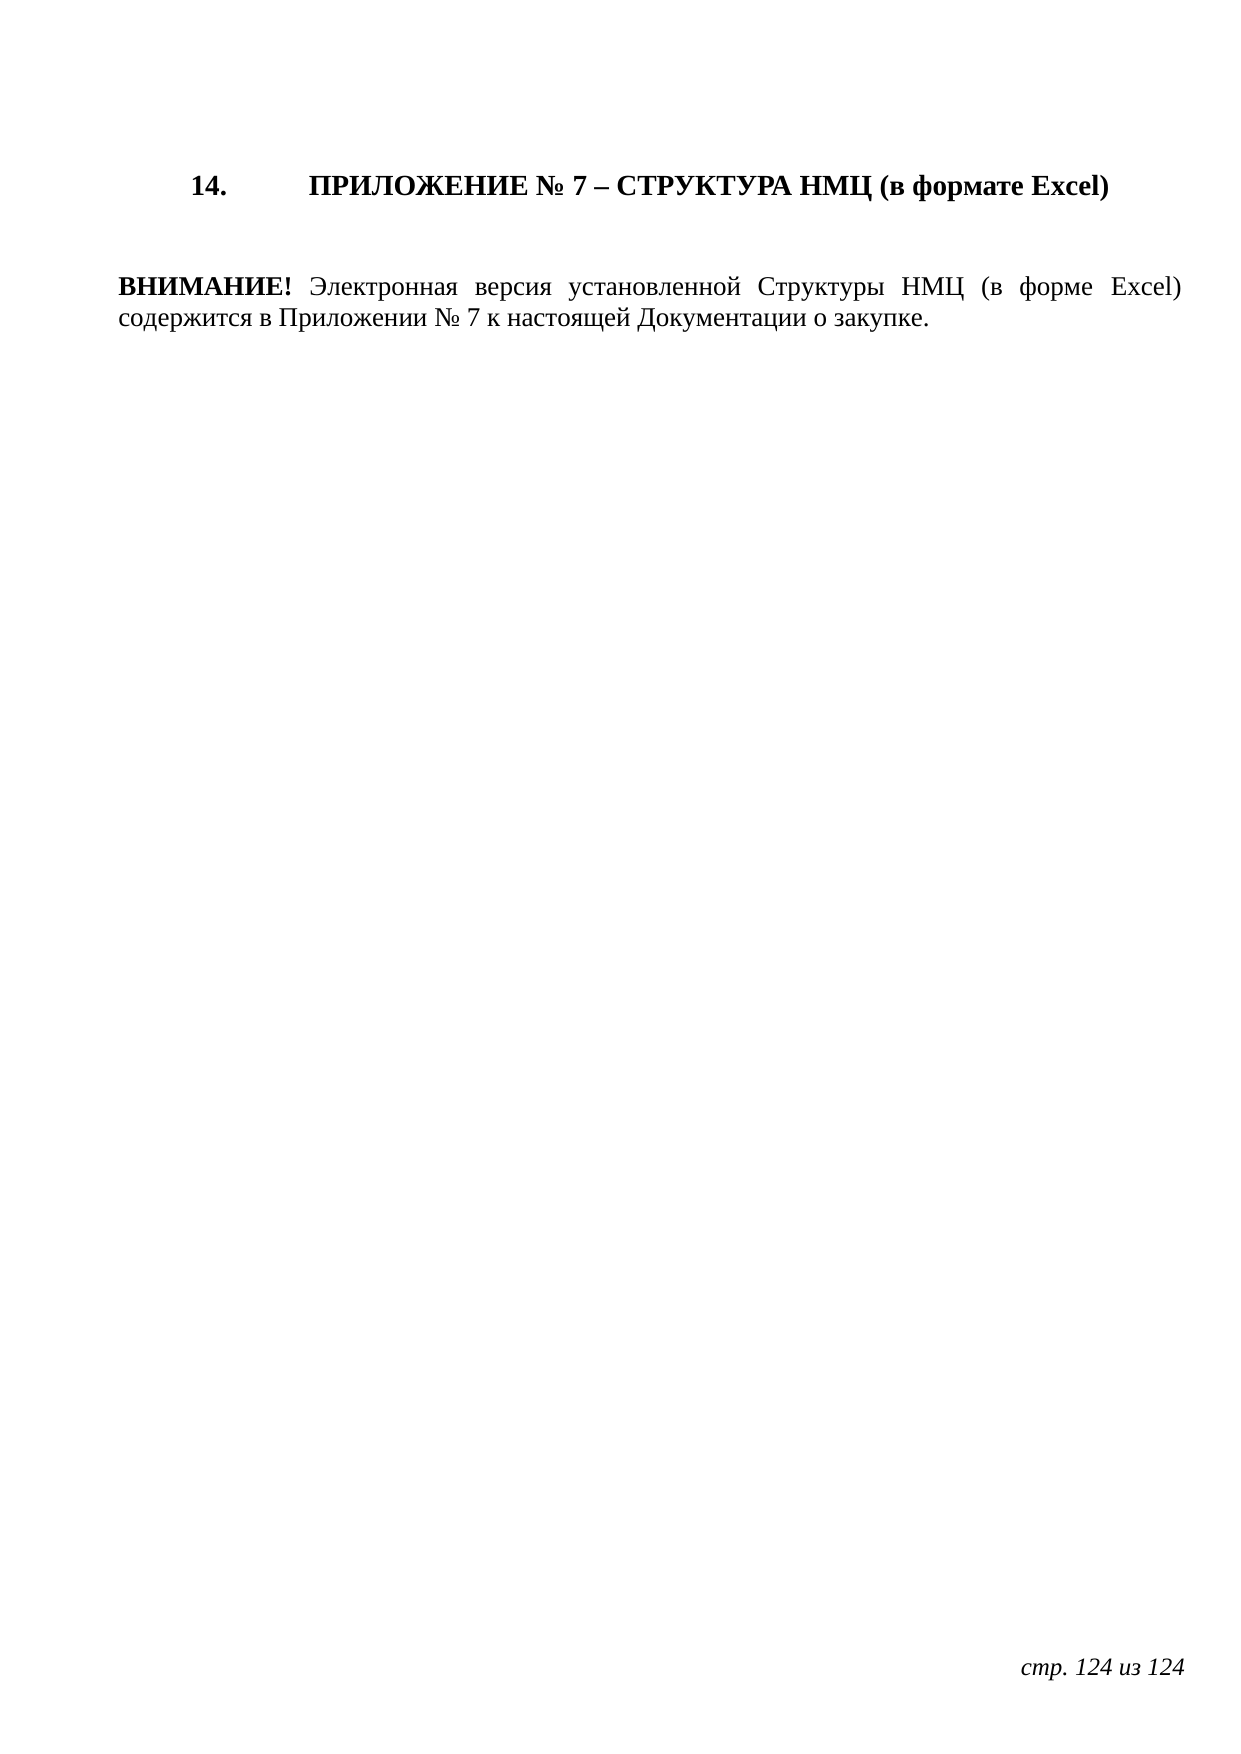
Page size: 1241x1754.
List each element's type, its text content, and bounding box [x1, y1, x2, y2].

subtitle ПРИЛОЖЕНИЕ № 7 – СТРУКТУРА НМЦ (в формате Excel) [118, 168, 1181, 202]
text ВНИМАНИЕ! Электронная версия установленной Структуры НМЦ (в форме Excel) содержится в Приложении № 7 к настоящей Документации о закупке. [118, 270, 1181, 333]
